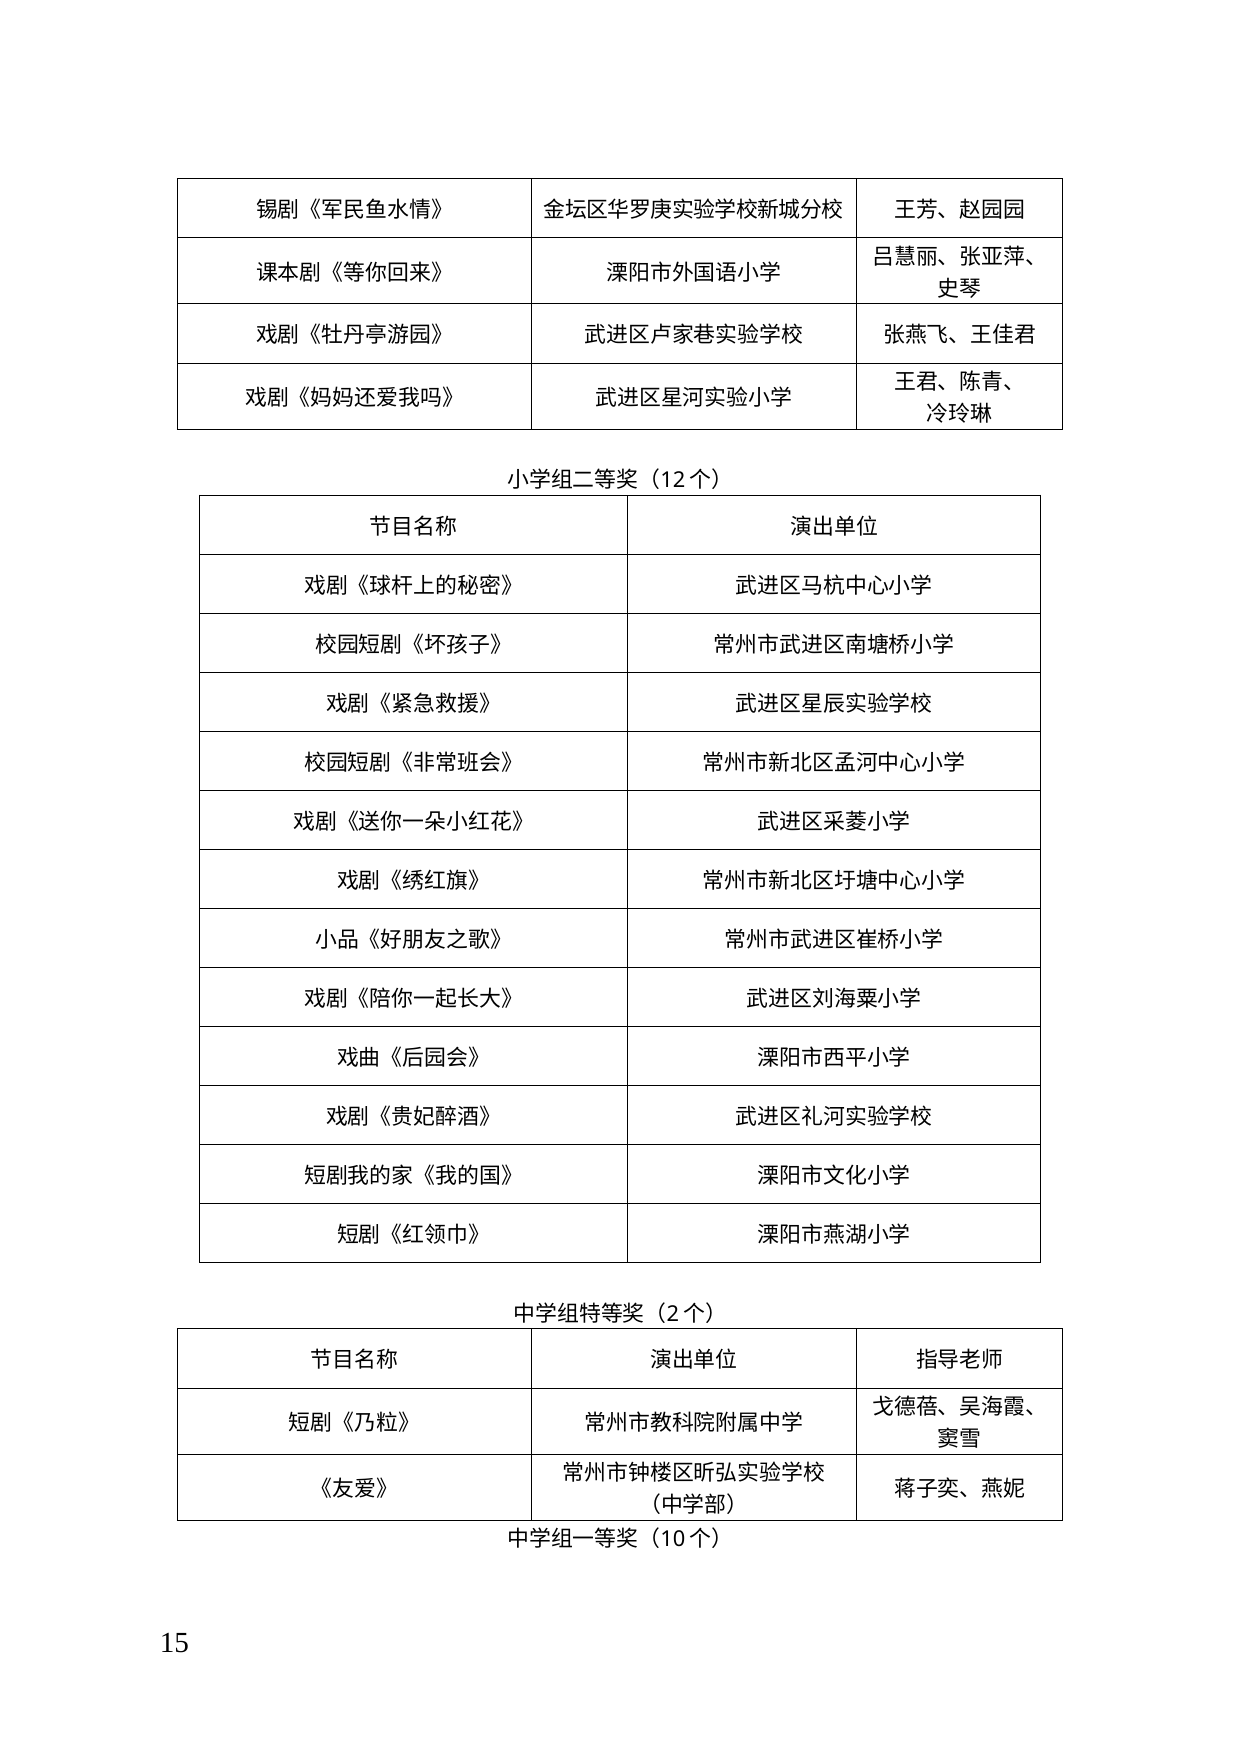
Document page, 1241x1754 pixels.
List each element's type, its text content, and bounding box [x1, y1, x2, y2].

table_cell 常州市钟楼区昕弘实验学校 （中学部） [532, 1455, 856, 1519]
table_cell 常州市教科院附属中学 [532, 1389, 856, 1453]
table_cell 戏剧《绣红旗》 [200, 850, 627, 908]
table_cell 张燕飞、王佳君 [857, 304, 1062, 362]
table_header 节目名称 [200, 496, 627, 553]
table_cell 常州市武进区崔桥小学 [628, 909, 1040, 967]
table_cell 短剧《乃粒》 [178, 1389, 531, 1453]
table_cell 短剧我的家《我的国》 [200, 1145, 627, 1203]
table_cell 短剧《红领巾》 [200, 1204, 627, 1262]
table_header 节目名称 [178, 1329, 531, 1387]
table_cell 小品《好朋友之歌》 [200, 909, 627, 967]
table_cell 锡剧《军民鱼水情》 [178, 179, 531, 237]
table_cell 武进区刘海粟小学 [628, 968, 1040, 1026]
table_cell 校园短剧《非常班会》 [200, 732, 627, 790]
table_cell 《友爱》 [178, 1455, 531, 1519]
table_cell 戏剧《贵妃醉酒》 [200, 1086, 627, 1144]
table_cell 戏曲《后园会》 [200, 1027, 627, 1085]
table_cell 溧阳市燕湖小学 [628, 1204, 1040, 1262]
text 中学组一等奖（10个） [159, 1521, 1081, 1553]
table_cell 戏剧《妈妈还爱我吗》 [178, 364, 531, 428]
table_cell 溧阳市西平小学 [628, 1027, 1040, 1085]
table_cell 溧阳市外国语小学 [532, 238, 856, 303]
table_cell 王芳、赵园园 [857, 179, 1062, 237]
table_cell 武进区采菱小学 [628, 791, 1040, 849]
table_cell 戏剧《送你一朵小红花》 [200, 791, 627, 849]
table_header 演出单位 [628, 496, 1040, 553]
text 中学组特等奖（2个） [159, 1296, 1081, 1328]
table_cell 戏剧《球杆上的秘密》 [200, 555, 627, 613]
table_header 演出单位 [532, 1329, 856, 1387]
table_cell 王君、陈青、 冷玲琳 [857, 364, 1062, 428]
table_cell 金坛区华罗庚实验学校新城分校 [532, 179, 856, 237]
table_cell 校园短剧《坏孩子》 [200, 614, 627, 672]
table_cell 常州市新北区孟河中心小学 [628, 732, 1040, 790]
table_cell 蒋子奕、燕妮 [857, 1455, 1062, 1519]
table_cell 课本剧《等你回来》 [178, 238, 531, 303]
table_cell 吕慧丽、张亚萍、 史琴 [857, 238, 1062, 303]
table_cell 溧阳市文化小学 [628, 1145, 1040, 1203]
table_cell 常州市新北区圩塘中心小学 [628, 850, 1040, 908]
table_cell 戏剧《陪你一起长大》 [200, 968, 627, 1026]
table_cell 戏剧《紧急救援》 [200, 673, 627, 731]
table_header 指导老师 [857, 1329, 1062, 1387]
table_cell 戈德蓓、吴海霞、 窦雪 [857, 1389, 1062, 1453]
text 小学组二等奖（12个） [159, 462, 1081, 494]
table_cell 戏剧《牡丹亭游园》 [178, 304, 531, 362]
table_cell 武进区星河实验小学 [532, 364, 856, 428]
table_cell 武进区星辰实验学校 [628, 673, 1040, 731]
table_cell 武进区礼河实验学校 [628, 1086, 1040, 1144]
table_cell 常州市武进区南塘桥小学 [628, 614, 1040, 672]
table_cell 武进区卢家巷实验学校 [532, 304, 856, 362]
table_cell 武进区马杭中心小学 [628, 555, 1040, 613]
